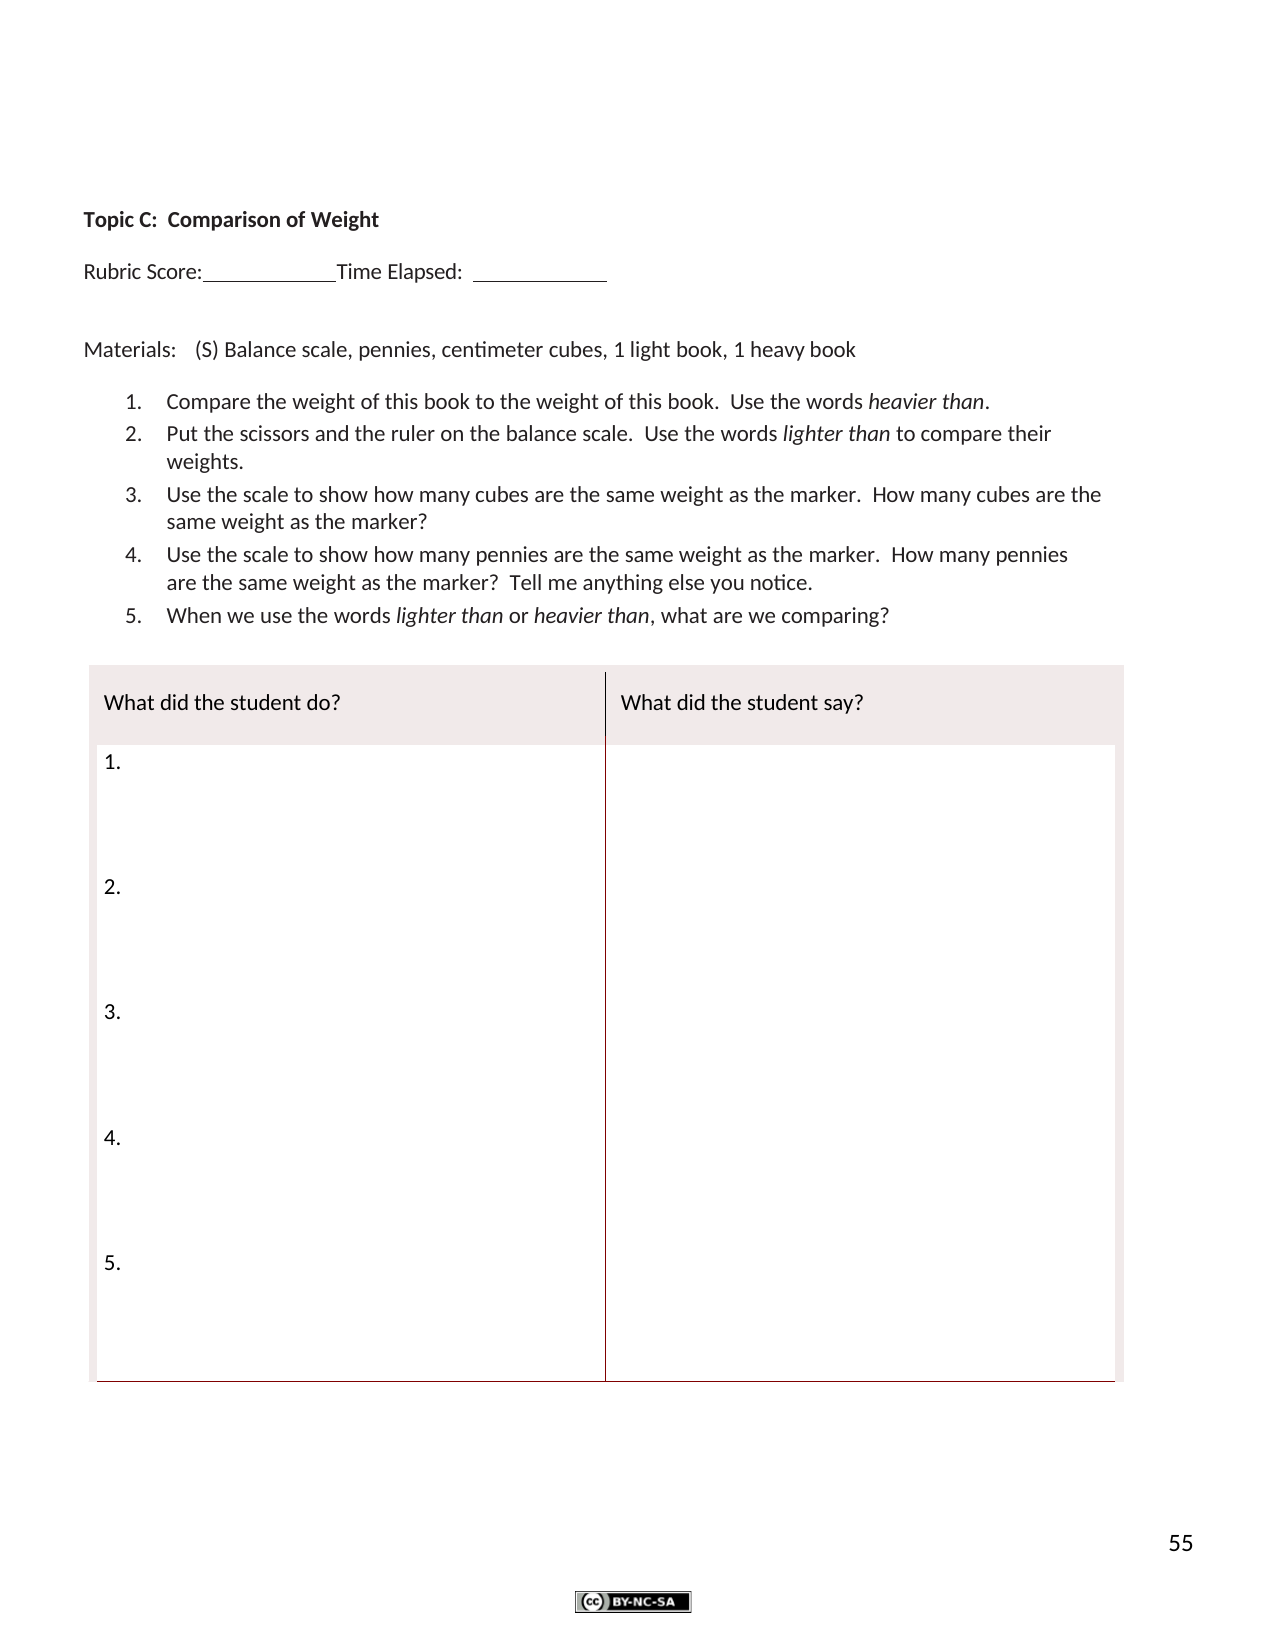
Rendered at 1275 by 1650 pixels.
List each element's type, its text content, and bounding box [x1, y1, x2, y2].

table_cell [606, 745, 1115, 1381]
list Compare the weight of this book to the weight of this book. Use the words heavier than. [125, 387, 1212, 415]
list When we use the words lighter than or heavier than, what are we comparing? [125, 601, 1212, 629]
table_header What did the student do? [97, 672, 605, 736]
list Put the scissors and the ruler on the balance scale. Use the words lighter than to compare their weights. [125, 420, 1055, 474]
list Use the scale to show how many pennies are the same weight as the marker. How many pennies are the same weight as the marker? Tell me anything else you notice. [125, 541, 1073, 595]
table_cell 1. 2. 3. 4. 5. [97, 745, 605, 1381]
list Use the scale to show how many cubes are the same weight as the marker. How many cubes are the same weight as the marker? [125, 481, 1106, 535]
picture [575, 1591, 692, 1613]
text Materials: (S) Balance scale, pennies, centimeter cubes, 1 light book, 1 heavy book [83, 335, 1212, 363]
table_header What did the student say? [606, 672, 1115, 736]
